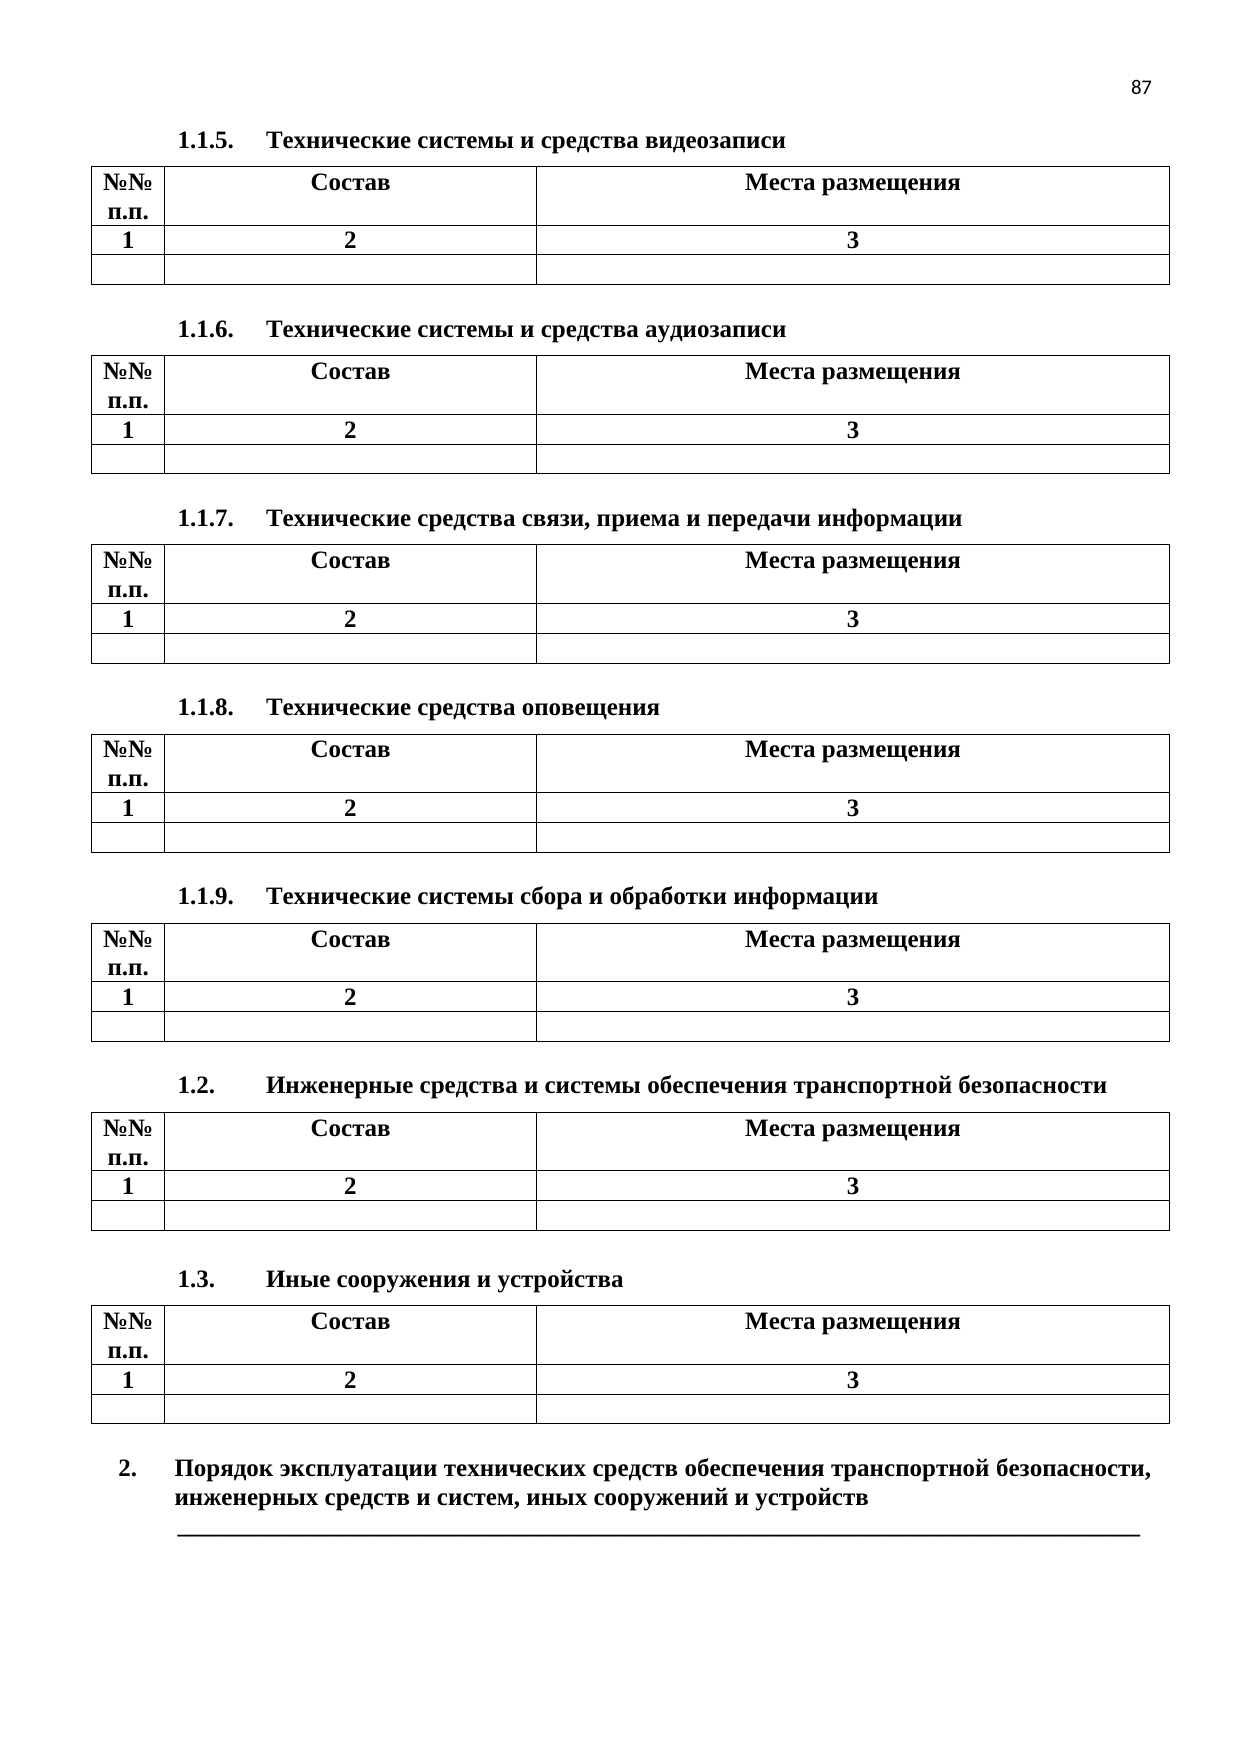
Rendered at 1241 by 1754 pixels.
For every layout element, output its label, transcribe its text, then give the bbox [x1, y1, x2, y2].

table_cell [92, 634, 164, 662]
list Инженерные средства и системы обеспечения транспортной безопасности [118, 1071, 1152, 1099]
table_header Состав [165, 356, 536, 414]
table_header №№ п.п. [92, 1306, 164, 1364]
table_cell 2 [165, 604, 536, 633]
list Технические системы сбора и обработки информации [118, 881, 1152, 910]
table_cell [537, 634, 1169, 662]
table_header Состав [165, 1113, 536, 1170]
table_header Места размещения [537, 1306, 1169, 1364]
table_cell 1 [92, 982, 164, 1011]
table_cell [92, 1201, 164, 1230]
table_cell [92, 1012, 164, 1041]
table_cell 3 [537, 982, 1169, 1011]
table_cell [537, 445, 1169, 473]
table_cell 2 [165, 793, 536, 822]
table_cell [537, 255, 1169, 284]
table_header Места размещения [537, 924, 1169, 981]
table_cell [92, 823, 164, 852]
list Технические системы и средства аудиозаписи [118, 314, 1152, 343]
list Порядок эксплуатации технических средств обеспечения транспортной безопасности, инженерных средств и систем, иных сооружений и устройств [118, 1453, 1152, 1511]
table_cell [537, 823, 1169, 852]
table_cell [92, 445, 164, 473]
table_header Состав [165, 735, 536, 792]
table_cell 3 [537, 1171, 1169, 1200]
table_cell 1 [92, 793, 164, 822]
table_cell [165, 823, 536, 852]
text _____________________________________________________________________________ [118, 1511, 1152, 1539]
list Технические системы и средства видеозаписи [118, 125, 1152, 153]
table_cell [165, 445, 536, 473]
table_cell [92, 1395, 164, 1423]
table_header №№ п.п. [92, 356, 164, 414]
table_cell 1 [92, 1365, 164, 1393]
table_header Состав [165, 1306, 536, 1364]
table_header №№ п.п. [92, 167, 164, 224]
table_cell 3 [537, 793, 1169, 822]
table_cell 2 [165, 226, 536, 254]
table_cell [165, 1012, 536, 1041]
list Технические средства оповещения [118, 692, 1152, 721]
table_header Места размещения [537, 356, 1169, 414]
table_cell 1 [92, 604, 164, 633]
table_header №№ п.п. [92, 924, 164, 981]
table_header Места размещения [537, 1113, 1169, 1170]
table_header Места размещения [537, 545, 1169, 603]
table_header Места размещения [537, 167, 1169, 224]
table_cell 3 [537, 415, 1169, 443]
table_cell [165, 1201, 536, 1230]
table_cell 1 [92, 226, 164, 254]
table_cell 3 [537, 226, 1169, 254]
table_cell 2 [165, 1171, 536, 1200]
table_cell [537, 1012, 1169, 1041]
table_cell 3 [537, 604, 1169, 633]
table_cell [165, 634, 536, 662]
table_header №№ п.п. [92, 1113, 164, 1170]
table_cell [165, 1395, 536, 1423]
table_cell [92, 255, 164, 284]
list Иные сооружения и устройства [118, 1264, 1152, 1293]
table_cell [537, 1395, 1169, 1423]
table_header №№ п.п. [92, 735, 164, 792]
table_cell 1 [92, 1171, 164, 1200]
table_header Состав [165, 167, 536, 224]
table_cell 2 [165, 982, 536, 1011]
table_cell 3 [537, 1365, 1169, 1393]
table_cell 1 [92, 415, 164, 443]
table_header Состав [165, 924, 536, 981]
table_cell [165, 255, 536, 284]
table_cell 2 [165, 415, 536, 443]
table_cell [537, 1201, 1169, 1230]
table_cell 2 [165, 1365, 536, 1393]
table_header №№ п.п. [92, 545, 164, 603]
table_header Состав [165, 545, 536, 603]
table_header Места размещения [537, 735, 1169, 792]
list Технические средства связи, приема и передачи информации [118, 503, 1152, 532]
